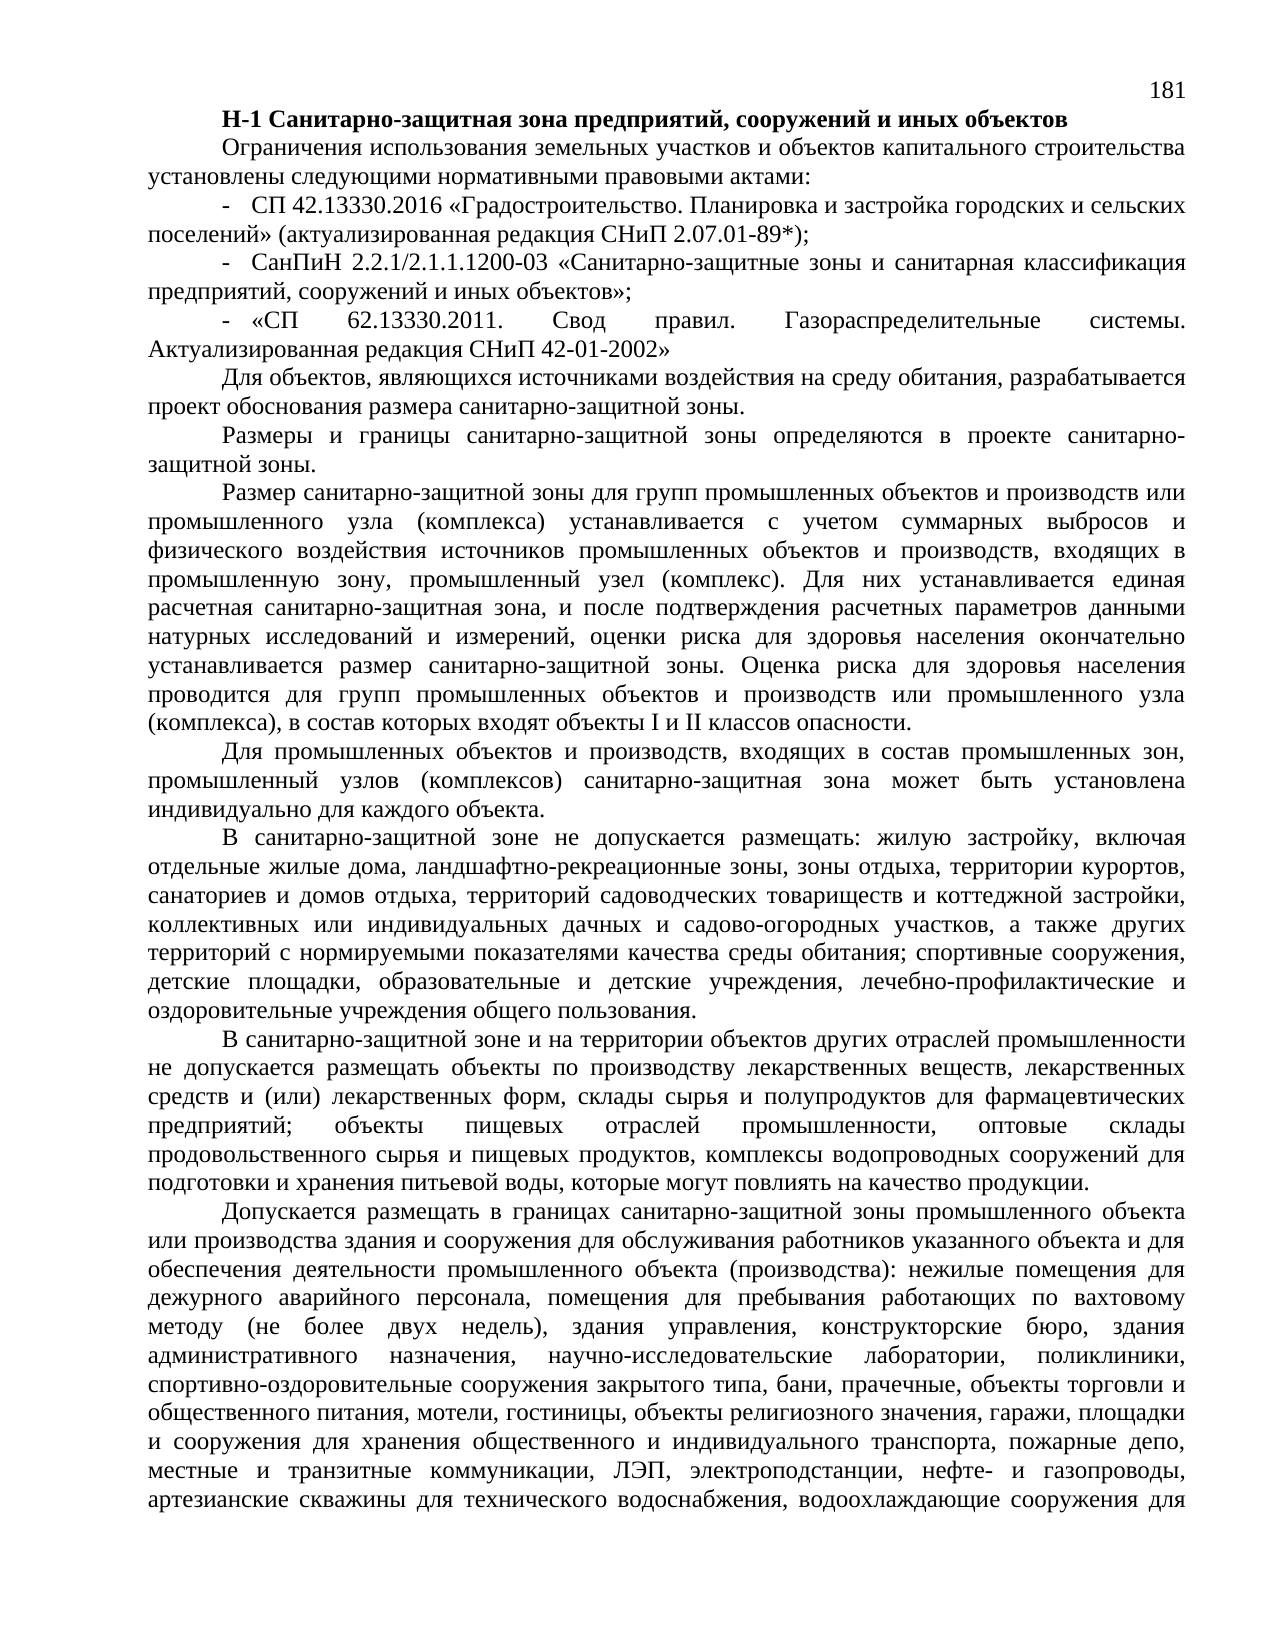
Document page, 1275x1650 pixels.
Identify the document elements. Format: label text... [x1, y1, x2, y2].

text Размеры и границы санитарно-защитной зоны определяются в проекте санитарно-защитной зоны. [148, 420, 1186, 477]
text Для промышленных объектов и производств, входящих в состав промышленных зон, промышленный узлов (комплексов) санитарно-защитная зона может быть установлена индивидуально для каждого объекта. [148, 736, 1186, 822]
text В санитарно-защитной зоне и на территории объектов других отраслей промышленности не допускается размещать объекты по производству лекарственных веществ, лекарственных средств и (или) лекарственных форм, склады сырья и полупродуктов для фармацевтических предприятий; объекты пищевых отраслей промышленности, оптовые склады продовольственного сырья и пищевых продуктов, комплексы водопроводных сооружений для подготовки и хранения питьевой воды, которые могут повлиять на качество продукции. [148, 1024, 1186, 1196]
text Для объектов, являющихся источниками воздействия на среду обитания, разрабатывается проект обоснования размера санитарно-защитной зоны. [148, 362, 1186, 420]
list СанПиН 2.2.1/2.1.1.1200-03 «Санитарно-защитные зоны и санитарная классификация предприятий, сооружений и иных объектов»; [148, 247, 1186, 305]
text Размер санитарно-защитной зоны для групп промышленных объектов и производств или промышленного узла (комплекса) устанавливается с учетом суммарных выбросов и физического воздействия источников промышленных объектов и производств, входящих в промышленную зону, промышленный узел (комплекс). Для них устанавливается единая расчетная санитарно-защитная зона, и после подтверждения расчетных параметров данными натурных исследований и измерений, оценки риска для здоровья населения окончательно устанавливается размер санитарно-защитной зоны. Оценка риска для здоровья населения проводится для групп промышленных объектов и производств или промышленного узла (комплекса), в состав которых входят объекты I и II классов опасности. [148, 477, 1186, 736]
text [148, 1196, 1186, 1512]
text Ограничения использования земельных участков и объектов капитального строительства установлены следующими нормативными правовыми актами: [148, 132, 1186, 190]
text Н-1 Санитарно-защитная зона предприятий, сооружений и иных объектов [148, 104, 1186, 132]
list СП 42.13330.2016 «Градостроительство. Планировка и застройка городских и сельских поселений» (актуализированная редакция СНиП 2.07.01-89*); [148, 190, 1186, 247]
list «СП 62.13330.2011. Свод правил. Газораспределительные системы. Актуализированная редакция СНиП 42-01-2002» [148, 305, 1186, 362]
text В санитарно-защитной зоне не допускается размещать: жилую застройку, включая отдельные жилые дома, ландшафтно-рекреационные зоны, зоны отдыха, территории курортов, санаториев и домов отдыха, территорий садоводческих товариществ и коттеджной застройки, коллективных или индивидуальных дачных и садово-огородных участков, а также других территорий с нормируемыми показателями качества среды обитания; спортивные сооружения, детские площадки, образовательные и детские учреждения, лечебно-профилактические и оздоровительные учреждения общего пользования. [148, 822, 1186, 1024]
